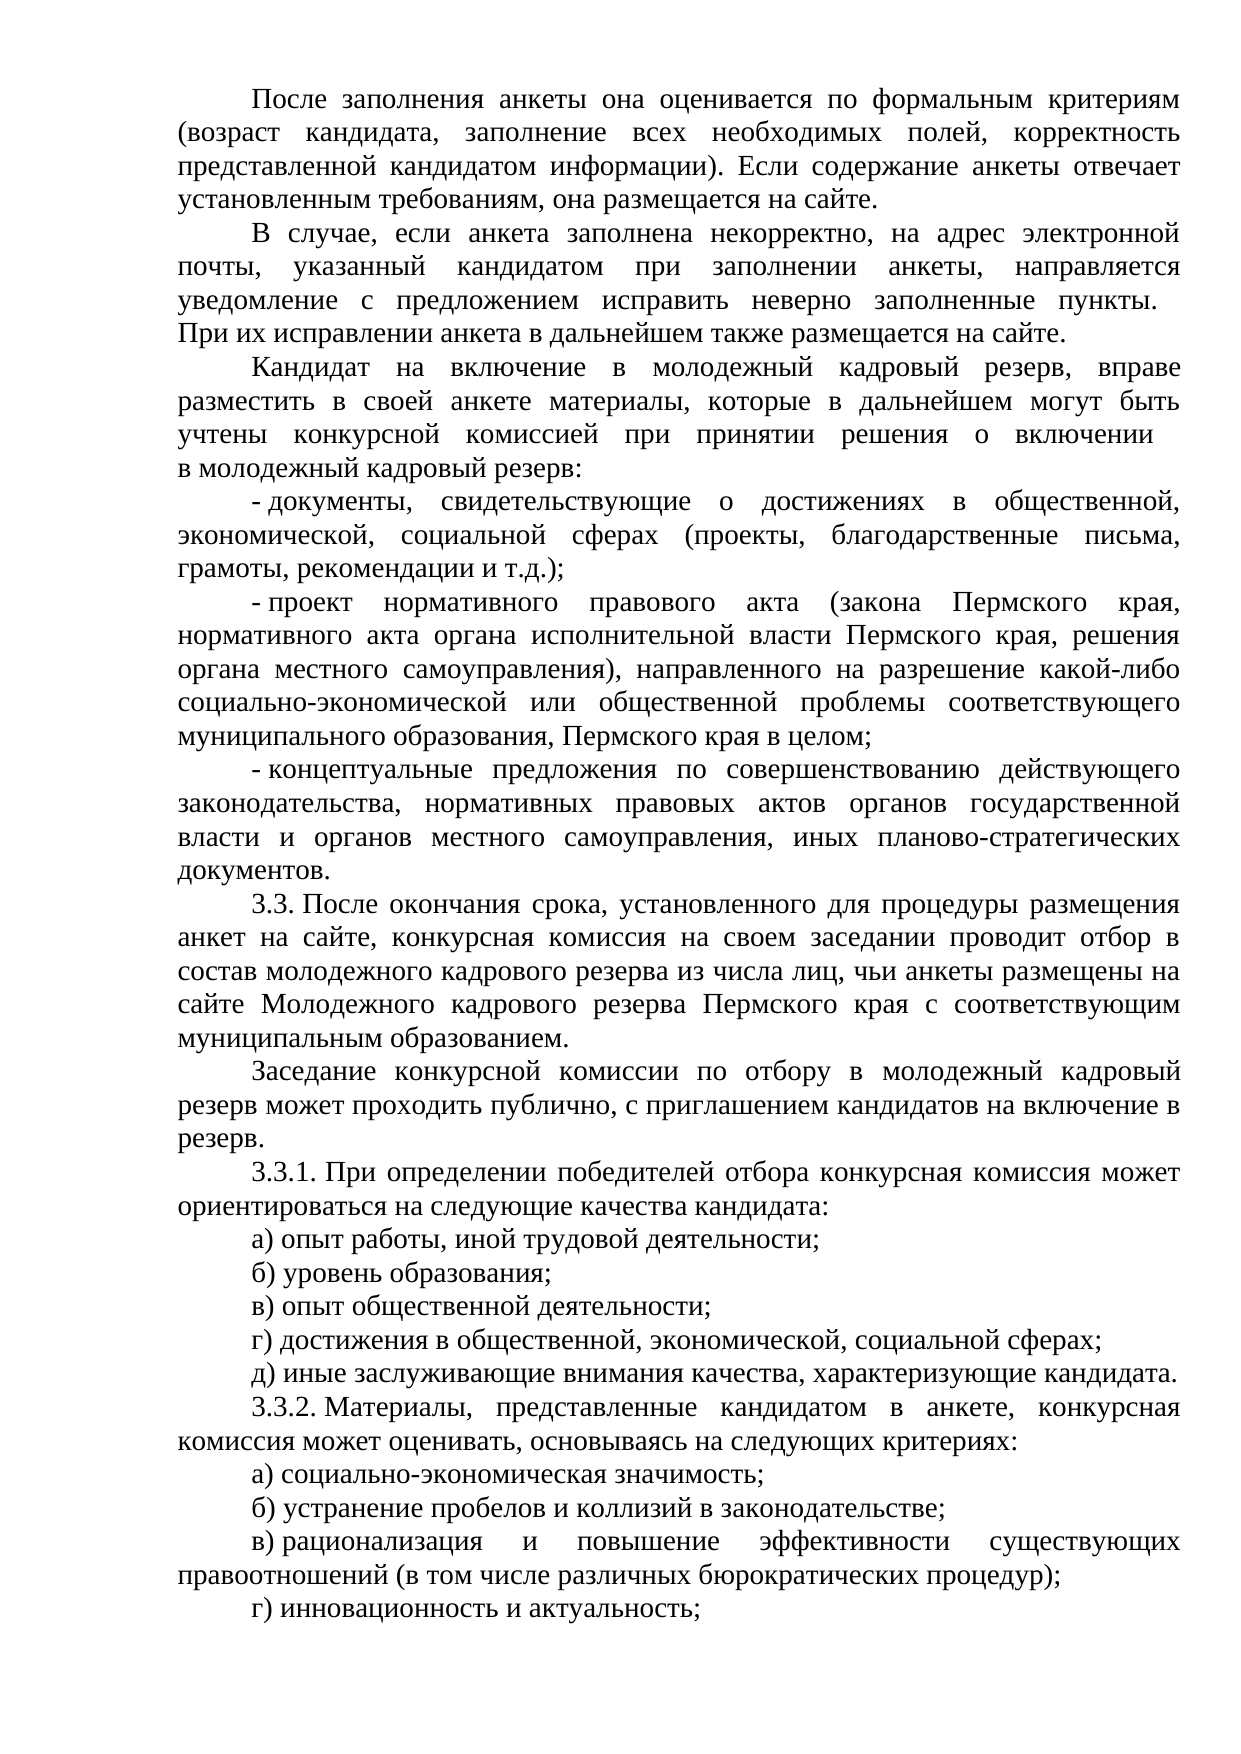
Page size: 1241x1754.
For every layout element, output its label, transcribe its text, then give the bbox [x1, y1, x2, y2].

text - документы, свидетельствующие о достижениях в общественной, экономической, социальной сферах (проекты, благодарственные письма, грамоты, рекомендации и т.д.); [177, 483, 1181, 584]
text д) иные заслуживающие внимания качества, характеризующие кандидата. [177, 1356, 1181, 1389]
text в) опыт общественной деятельности; [177, 1288, 1181, 1322]
text После заполнения анкеты она оценивается по формальным критериям (возраст кандидата, заполнение всех необходимых полей, корректность представленной кандидатом информации). Если содержание анкеты отвечает установленным требованиям, она размещается на сайте. [177, 81, 1181, 215]
text - проект нормативного правового акта (закона Пермского края, нормативного акта органа исполнительной власти Пермского края, решения органа местного самоуправления), направленного на разрешение какой-либо социально-экономической или общественной проблемы соответствующего муниципального образования, Пермского края в целом; [177, 584, 1181, 752]
text б) устранение пробелов и коллизий в законодательстве; [177, 1490, 1181, 1523]
text б) уровень образования; [177, 1255, 1181, 1288]
text а) социально-экономическая значимость; [177, 1456, 1181, 1490]
text в) рационализация и повышение эффективности существующих правоотношений (в том числе различных бюрократических процедур); [177, 1523, 1181, 1590]
text 3.3. После окончания срока, установленного для процедуры размещения анкет на сайте, конкурсная комиссия на своем заседании проводит отбор в состав молодежного кадрового резерва из числа лиц, чьи анкеты размещены на сайте Молодежного кадрового резерва Пермского края с соответствующим муниципальным образованием. [177, 886, 1181, 1053]
text 3.3.2. Материалы, представленные кандидатом в анкете, конкурсная комиссия может оценивать, основываясь на следующих критериях: [177, 1389, 1181, 1456]
text а) опыт работы, иной трудовой деятельности; [177, 1221, 1181, 1255]
text 3.3.1. При определении победителей отбора конкурсная комиссия может ориентироваться на следующие качества кандидата: [177, 1154, 1181, 1221]
text - концептуальные предложения по совершенствованию действующего законодательства, нормативных правовых актов органов государственной власти и органов местного самоуправления, иных планово-стратегических документов. [177, 752, 1181, 886]
text Заседание конкурсной комиссии по отбору в молодежный кадровый резерв может проходить публично, с приглашением кандидатов на включение в резерв. [177, 1053, 1181, 1154]
text В случае, если анкета заполнена некорректно, на адрес электронной почты, указанный кандидатом при заполнении анкеты, направляется уведомление с предложением исправить неверно заполненные пункты. При их исправлении анкета в дальнейшем также размещается на сайте. [177, 215, 1181, 349]
text г) инновационность и актуальность; [177, 1590, 1181, 1624]
text г) достижения в общественной, экономической, социальной сферах; [177, 1322, 1181, 1356]
text Кандидат на включение в молодежный кадровый резерв, вправе разместить в своей анкете материалы, которые в дальнейшем могут быть учтены конкурсной комиссией при принятии решения о включении в молодежный кадровый резерв: [177, 349, 1181, 483]
